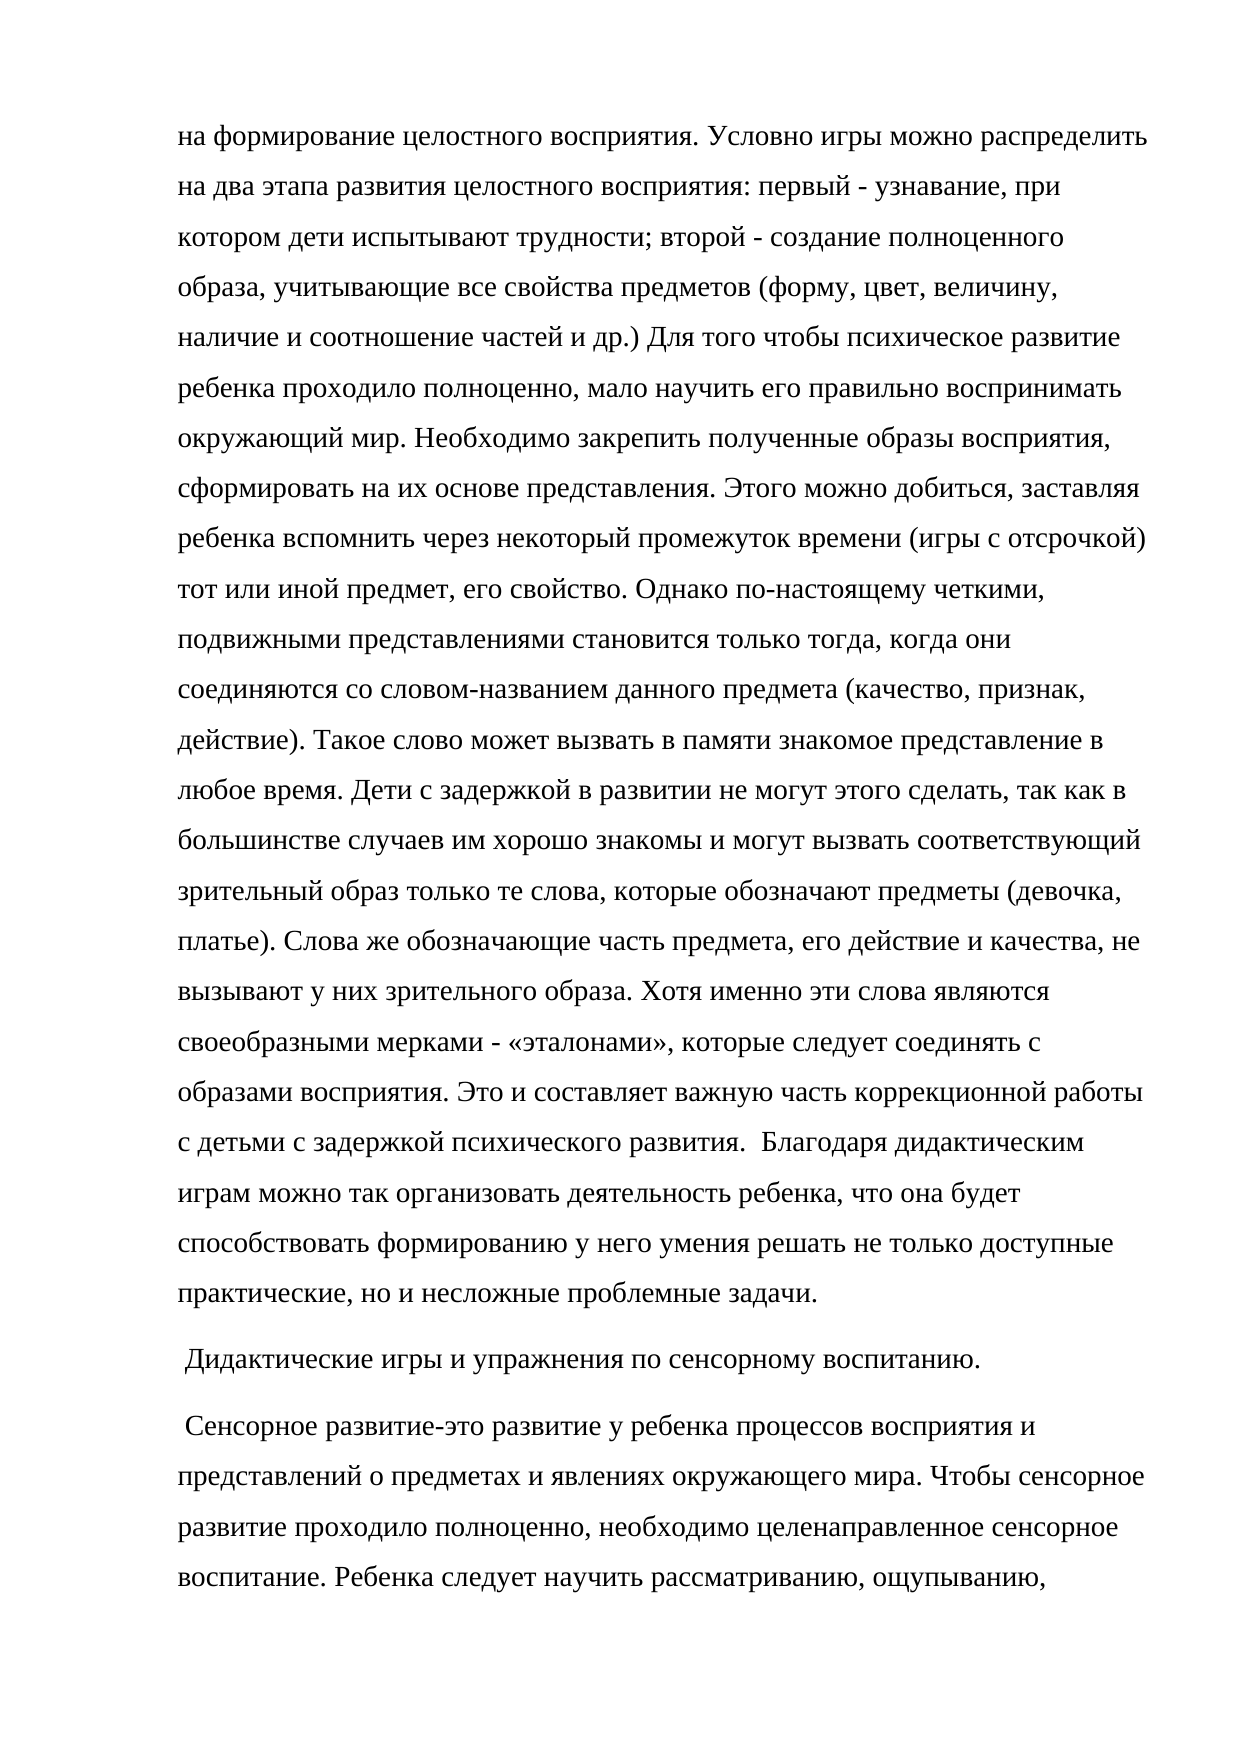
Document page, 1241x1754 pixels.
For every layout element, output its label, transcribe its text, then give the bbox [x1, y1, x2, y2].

text Дидактические игры и упражнения по сенсорному воспитанию. [177, 1342, 1152, 1375]
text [177, 118, 1152, 1309]
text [177, 1408, 1152, 1592]
